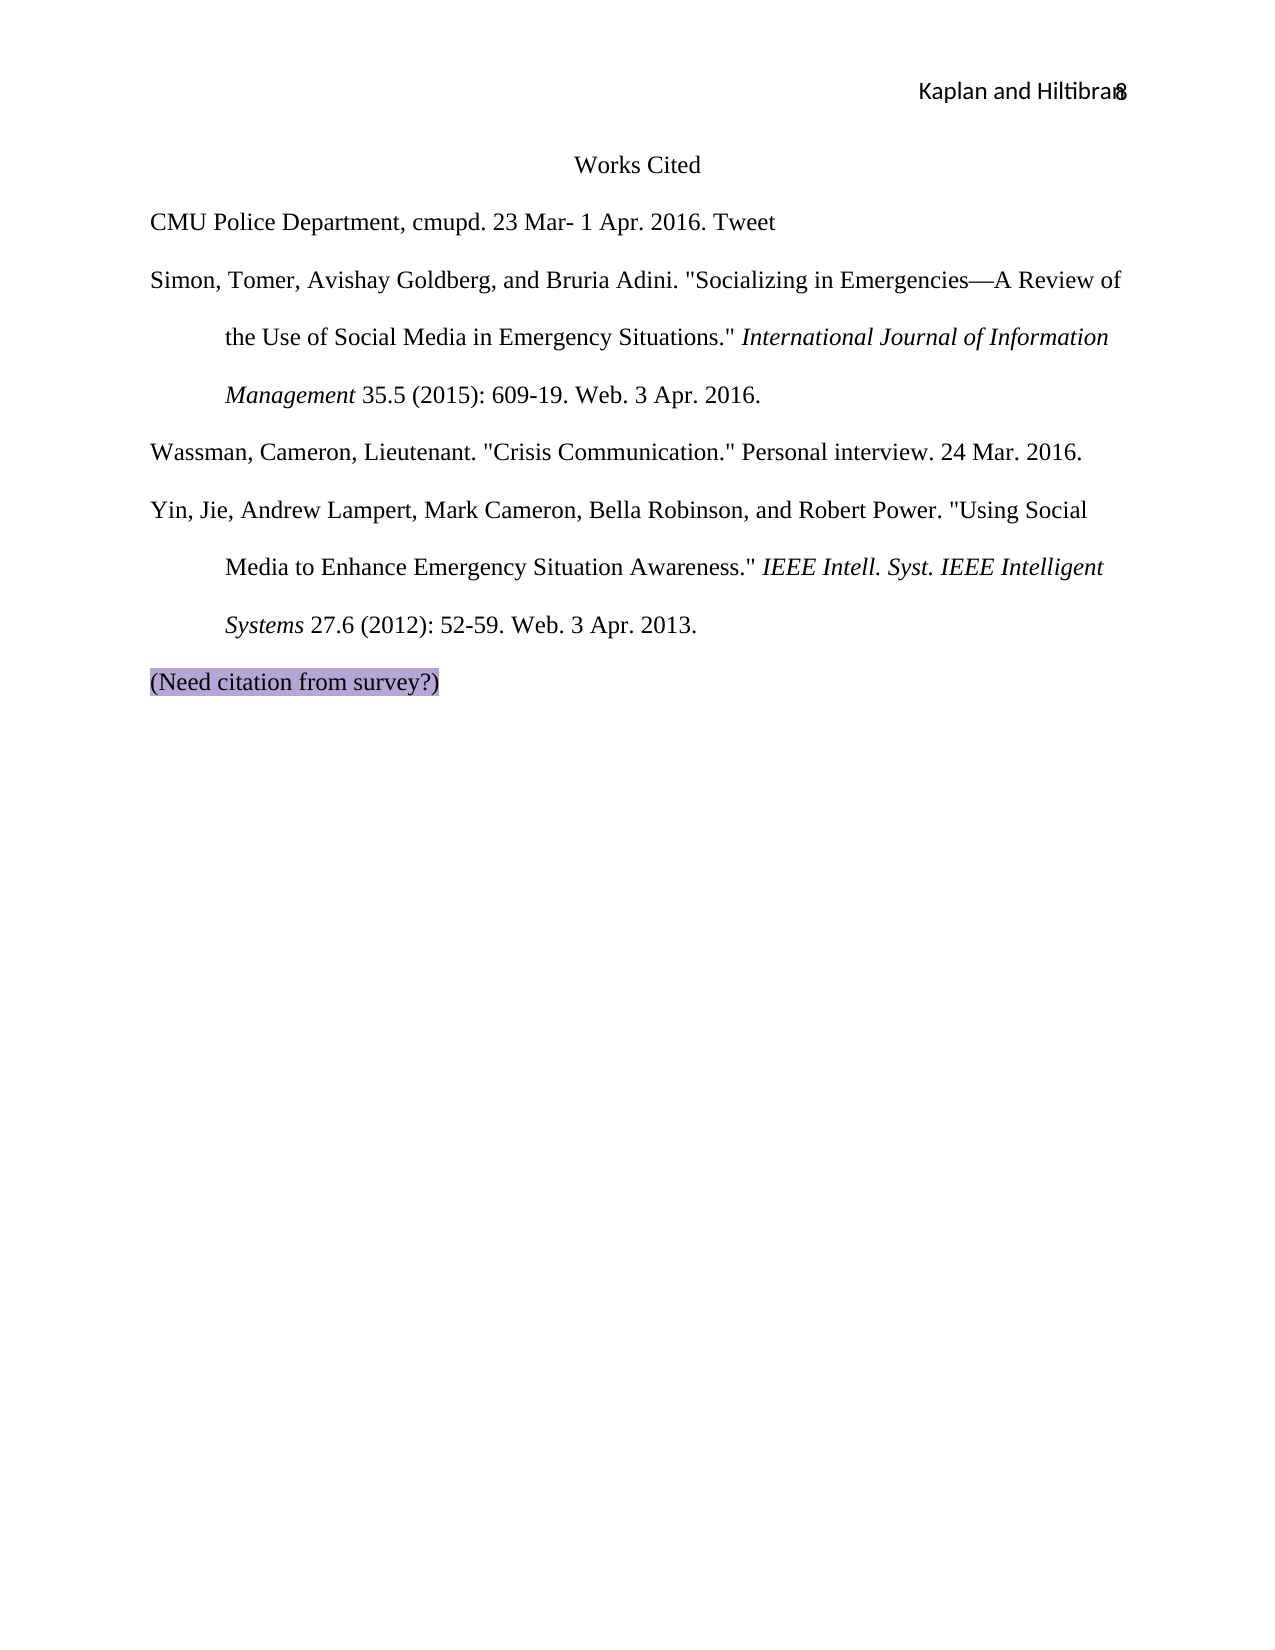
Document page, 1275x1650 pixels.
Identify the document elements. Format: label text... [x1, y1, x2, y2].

text Simon, Tomer, Avishay Goldberg, and Bruria Adini. "Socializing in Emergencies—A Review of [150, 265, 1125, 294]
text Wassman, Cameron, Lieutenant. "Crisis Communication." Personal interview. 24 Mar. 2016. [150, 437, 1125, 466]
text Management 35.5 (2015): 609-19. Web. 3 Apr. 2016. [225, 380, 1125, 409]
text CMU Police Department, cmupd. 23 Mar- 1 Apr. 2016. Tweet [150, 207, 1125, 236]
text Media to Enhance Emergency Situation Awareness." IEEE Intell. Syst. IEEE Intelligent [150, 552, 1125, 581]
text Systems 27.6 (2012): 52-59. Web. 3 Apr. 2013. [225, 610, 1125, 639]
text (Need citation from survey?) [150, 667, 1125, 696]
text Works Cited [150, 150, 1125, 179]
text Yin, Jie, Andrew Lampert, Mark Cameron, Bella Robinson, and Robert Power. "Using Social [150, 495, 1125, 524]
text the Use of Social Media in Emergency Situations." International Journal of Information [150, 322, 1125, 351]
